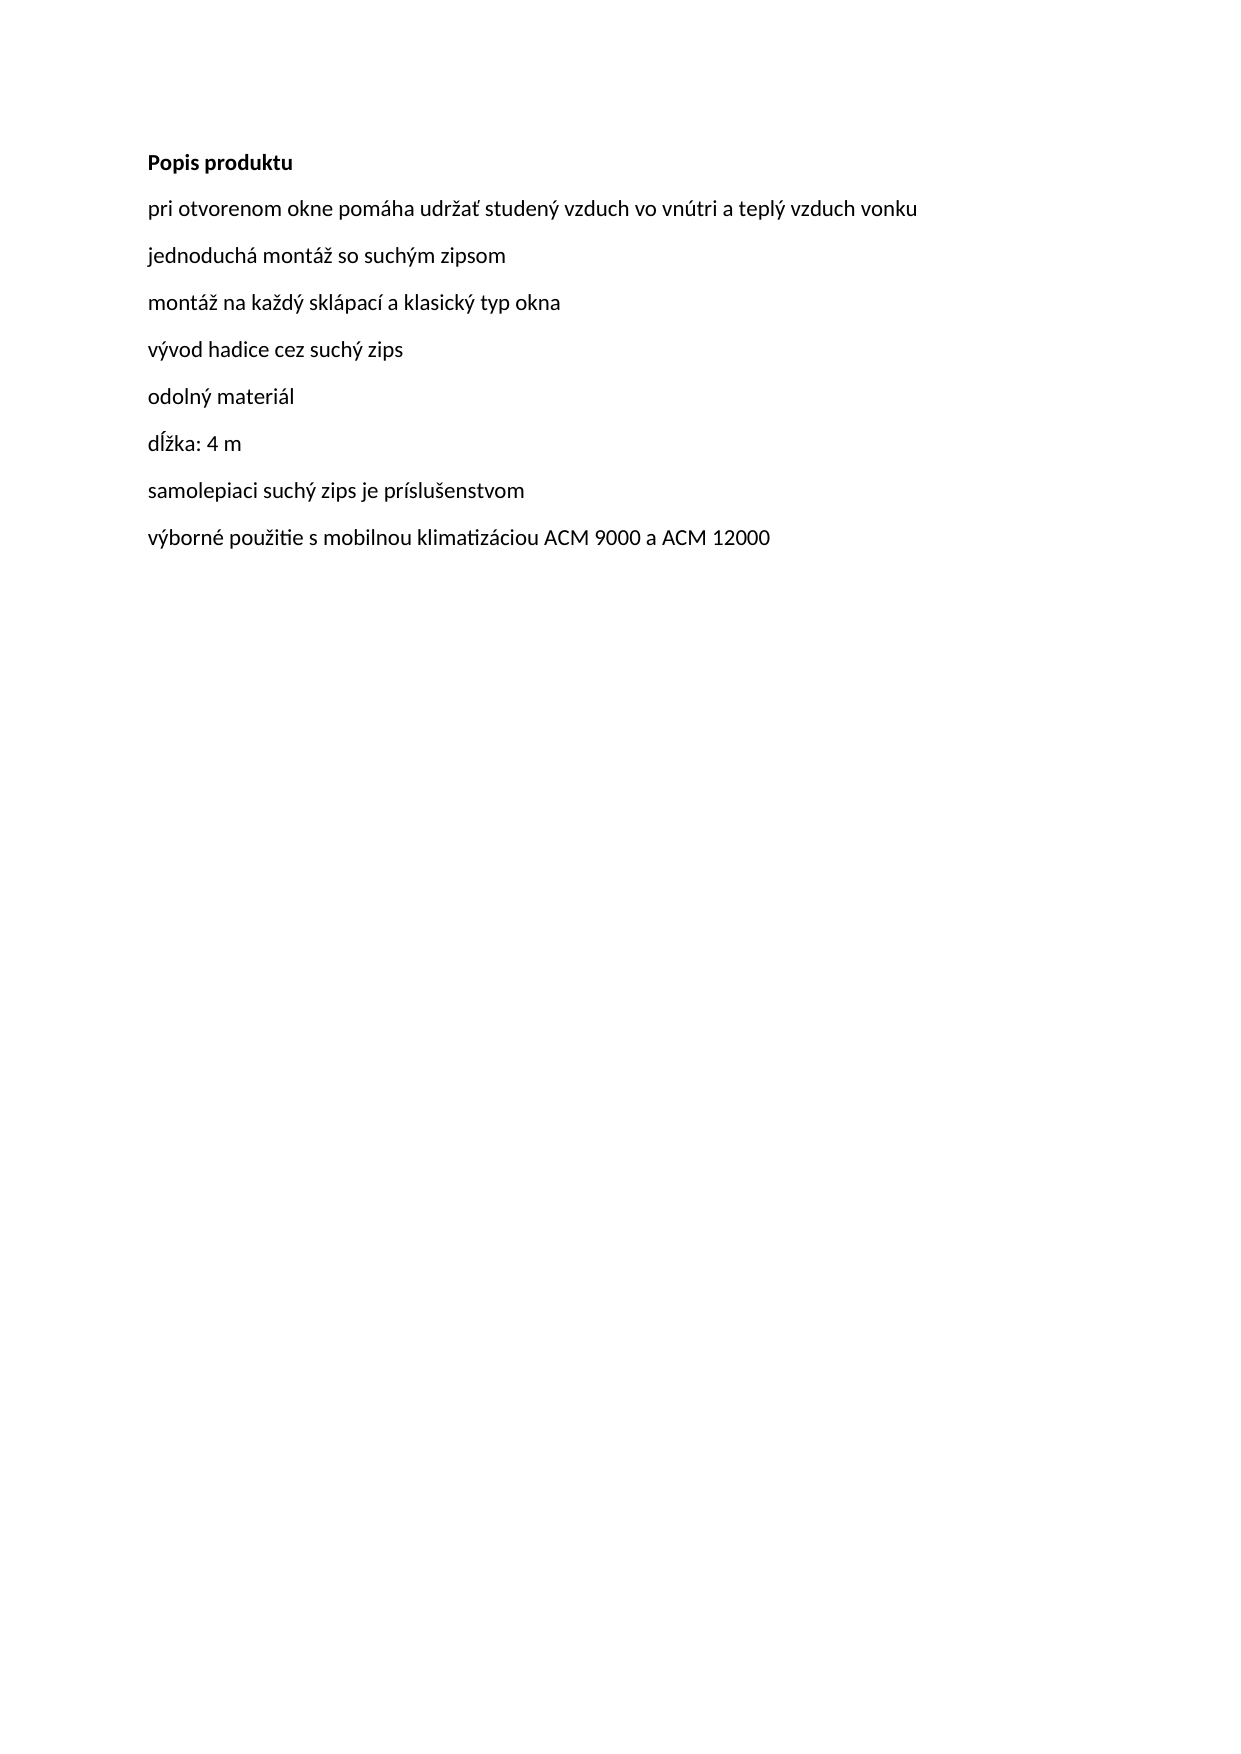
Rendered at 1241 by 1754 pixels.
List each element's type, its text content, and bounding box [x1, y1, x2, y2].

text odolný materiál [148, 382, 1093, 410]
text vývod hadice cez suchý zips [148, 335, 1093, 363]
text dĺžka: 4 m [148, 429, 1093, 457]
text pri otvorenom okne pomáha udržať studený vzduch vo vnútri a teplý vzduch vonku [148, 194, 1093, 222]
text jednoduchá montáž so suchým zipsom [148, 241, 1093, 269]
text výborné použitie s mobilnou klimatizáciou ACM 9000 a ACM 12000 [148, 523, 1093, 551]
text montáž na každý sklápací a klasický typ okna [148, 288, 1093, 316]
text samolepiaci suchý zips je príslušenstvom [148, 476, 1093, 504]
text Popis produktu [148, 148, 1093, 176]
